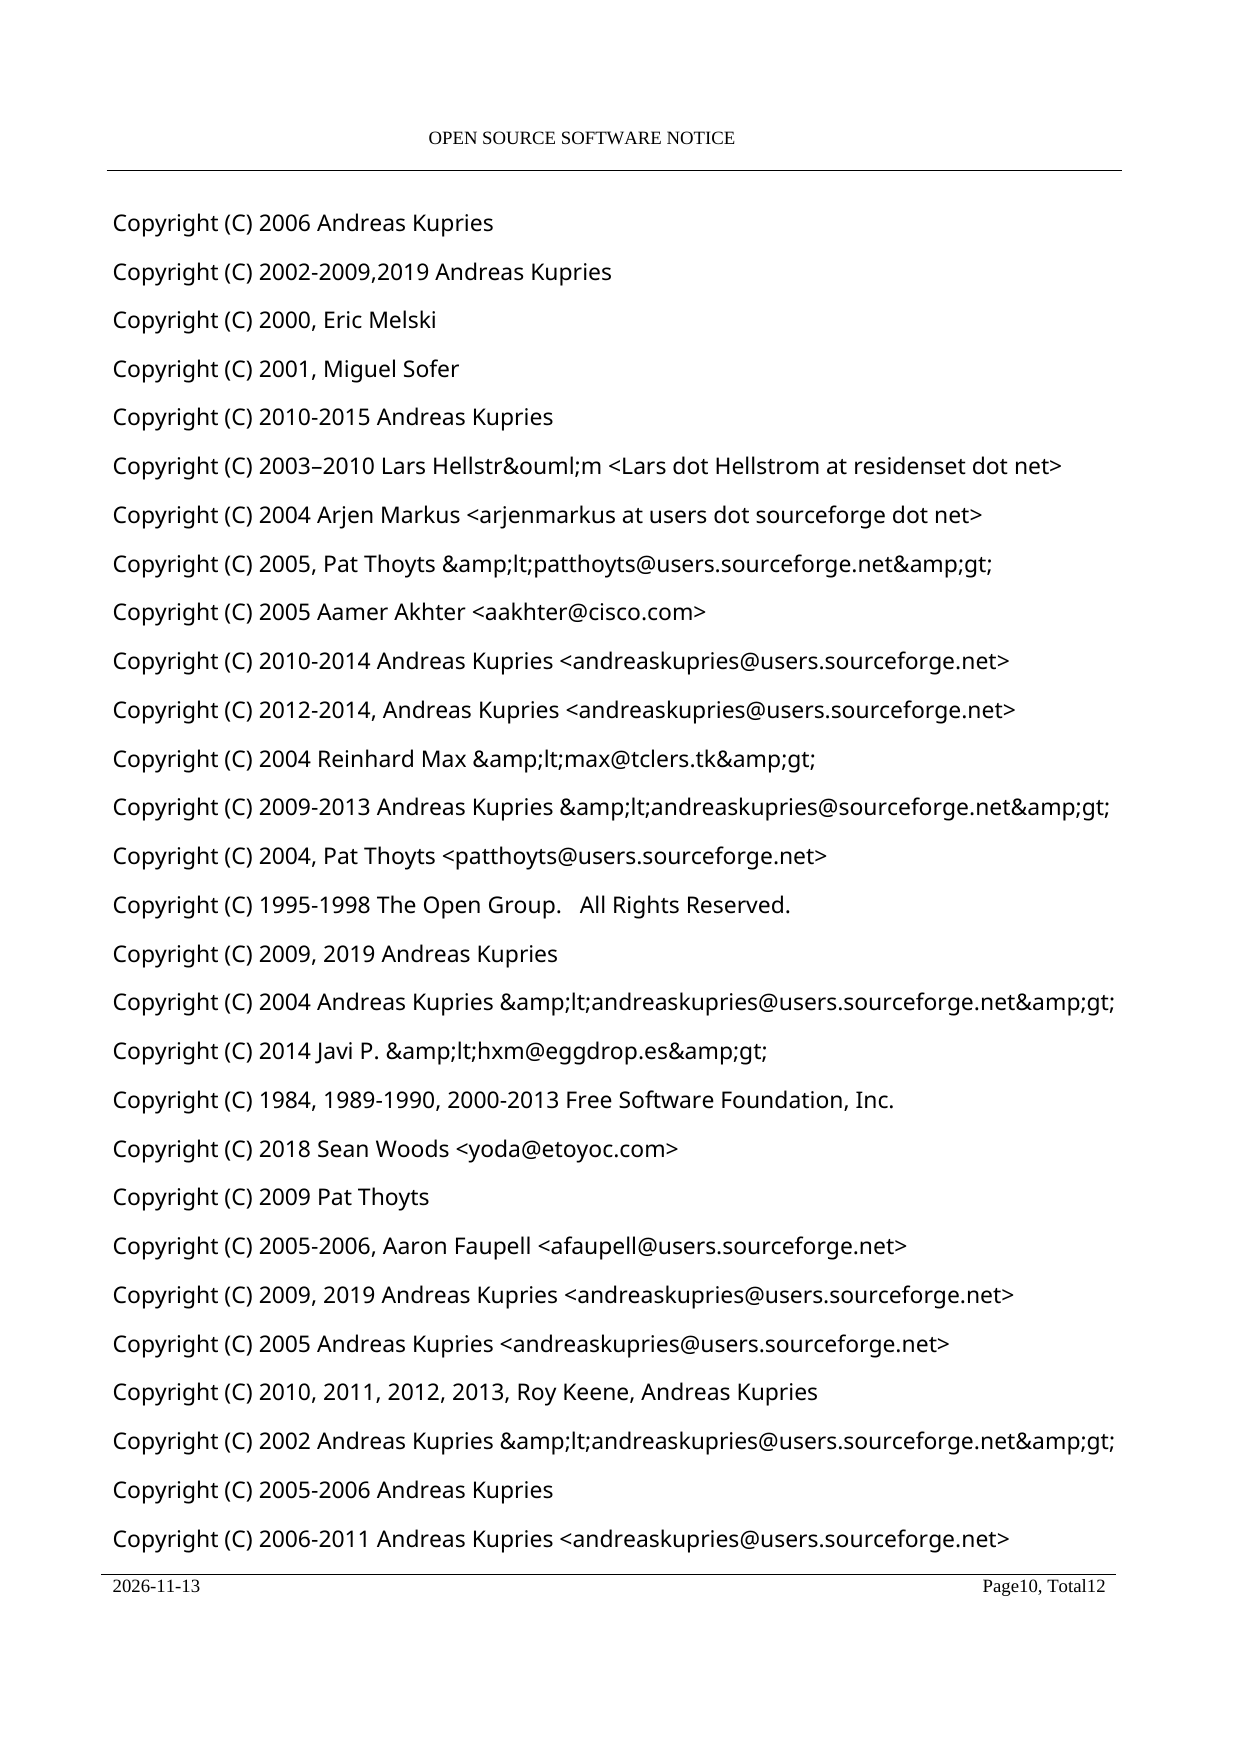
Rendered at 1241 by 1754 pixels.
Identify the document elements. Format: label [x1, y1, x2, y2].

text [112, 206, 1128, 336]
text [112, 352, 1128, 1554]
